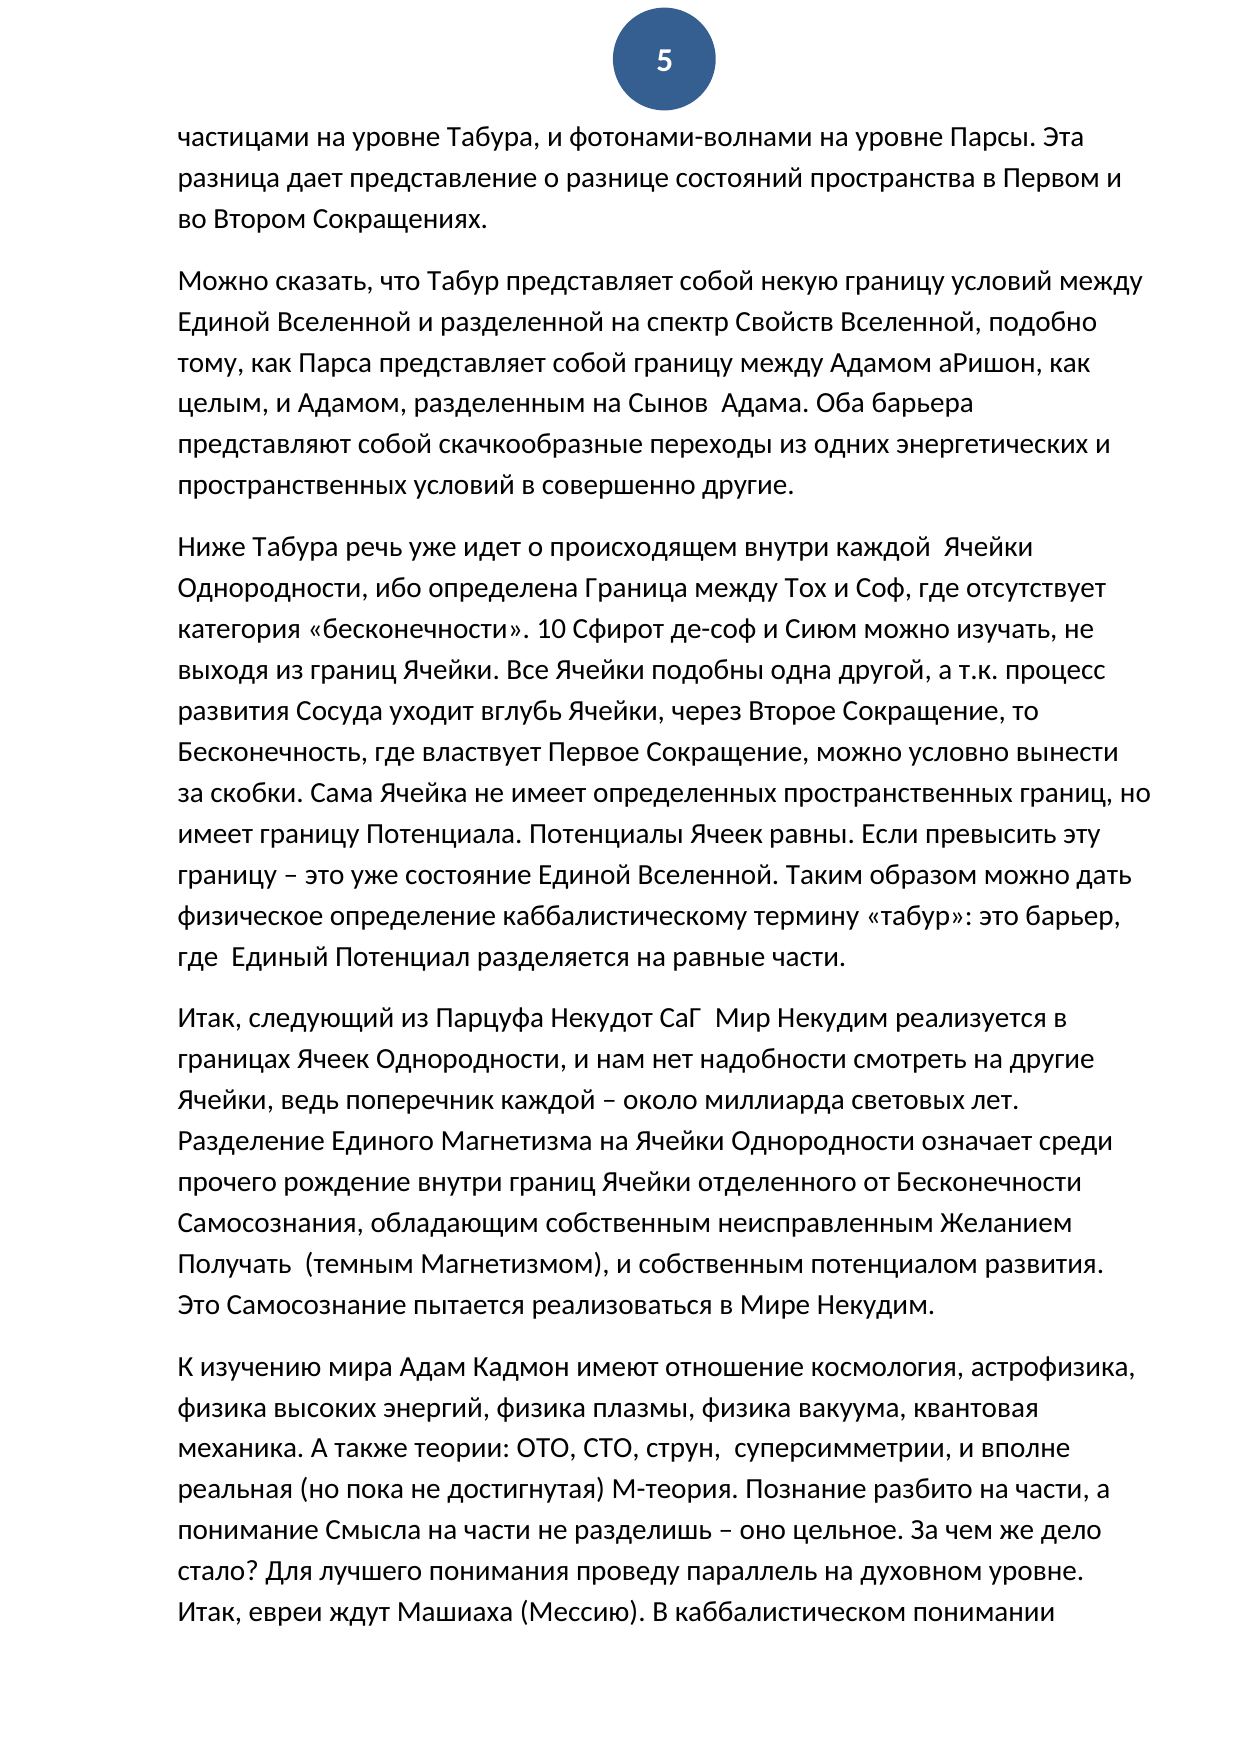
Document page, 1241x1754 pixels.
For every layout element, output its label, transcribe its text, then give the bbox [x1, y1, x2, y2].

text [177, 1348, 1152, 1629]
text Ниже Табура речь уже идет о происходящем внутри каждой Ячейки Однородности, ибо определена Граница между Тох и Соф, где отсутствует категория «бесконечности». 10 Сфирот де-соф и Сиюм можно изучать, не выходя из границ Ячейки. Все Ячейки подобны одна другой, а т.к. процесс развития Сосуда уходит вглубь Ячейки, через Второе Сокращение, то Бесконечность, где властвует Первое Сокращение, можно условно вынести за скобки. Сама Ячейка не имеет определенных пространственных границ, но имеет границу Потенциала. Потенциалы Ячеек равны. Если превысить эту границу – это уже состояние Единой Вселенной. Таким образом можно дать физическое определение каббалистическому термину «табур»: это барьер, где Единый Потенциал разделяется на равные части. [177, 528, 1152, 973]
text Итак, следующий из Парцуфа Некудот СаГ Мир Некудим реализуется в границах Ячеек Однородности, и нам нет надобности смотреть на другие Ячейки, ведь поперечник каждой – около миллиарда световых лет. Разделение Единого Магнетизма на Ячейки Однородности означает среди прочего рождение внутри границ Ячейки отделенного от Бесконечности Самосознания, обладающим собственным неисправленным Желанием Получать (темным Магнетизмом), и собственным потенциалом развития. Это Самосознание пытается реализоваться в Мире Некудим. [177, 999, 1152, 1322]
text Можно сказать, что Табур представляет собой некую границу условий между Единой Вселенной и разделенной на спектр Свойств Вселенной, подобно тому, как Парса представляет собой границу между Адамом аРишон, как целым, и Адамом, разделенным на Сынов Адама. Оба барьера представляют собой скачкообразные переходы из одних энергетических и пространственных условий в совершенно другие. [177, 262, 1152, 502]
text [177, 118, 1152, 236]
